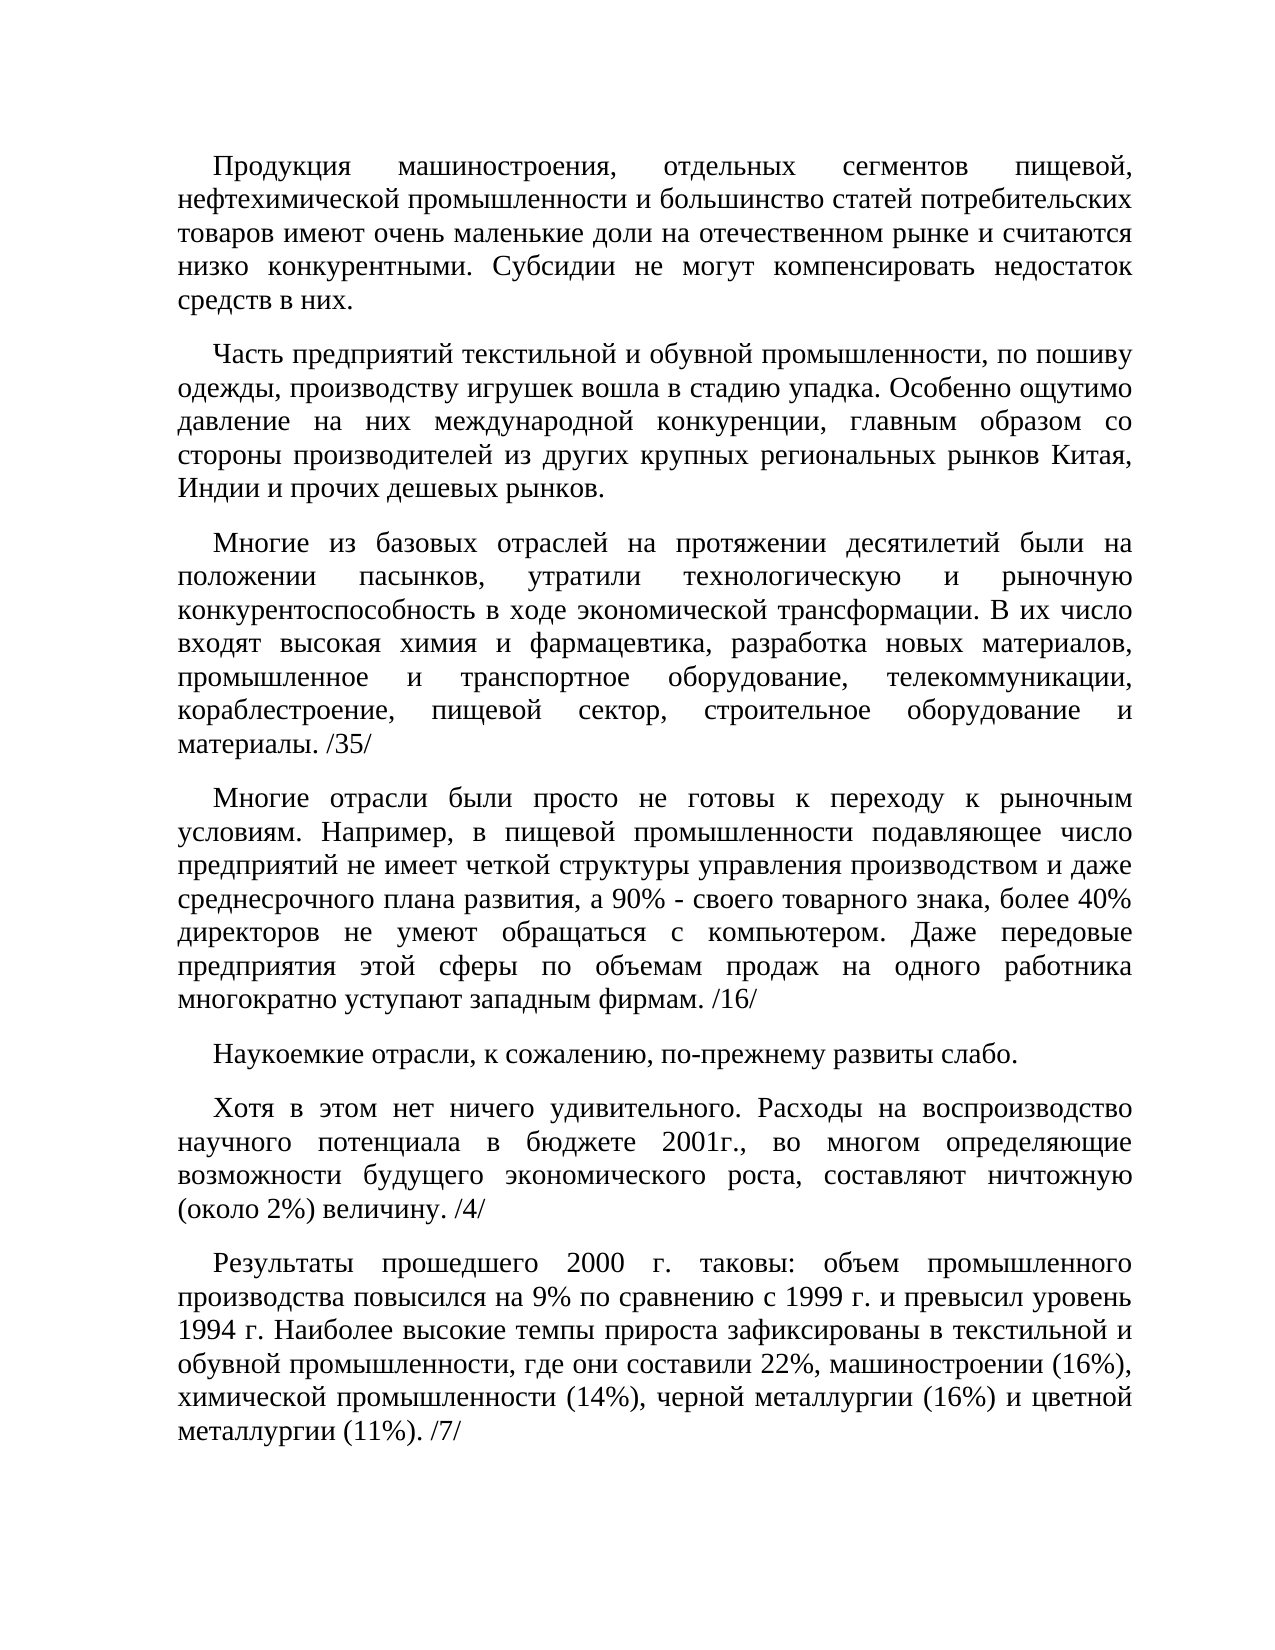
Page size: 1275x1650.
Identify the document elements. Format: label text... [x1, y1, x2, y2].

text Многие из базовых отраслей на протяжении десятилетий были на положении пасынков, утратили технологическую и рыночную конкурентоспособность в ходе экономической трансформации. В их число входят высокая химия и фармацевтика, разработка новых материалов, промышленное и транспортное оборудование, телекоммуникации, кораблестроение, пищевой сектор, строительное оборудование и материалы. /35/ [177, 525, 1133, 759]
text Наукоемкие отрасли, к сожалению, по-прежнему развиты слабо. [177, 1036, 1133, 1069]
text Часть предприятий текстильной и обувной промышленности, по пошиву одежды, производству игрушек вошла в стадию упадка. Особенно ощутимо давление на них международной конкуренции, главным образом со стороны производителей из других крупных региональных рынков Китая, Индии и прочих дешевых рынков. [177, 336, 1133, 504]
text Хотя в этом нет ничего удивительного. Расходы на воспроизводство научного потенциала в бюджете 2001г., во многом определяющие возможности будущего экономического роста, составляют ничтожную (около 2%) величину. /4/ [177, 1090, 1133, 1224]
text Продукция машиностроения, отдельных сегментов пищевой, нефтехимической промышленности и большинство статей потребительских товаров имеют очень маленькие доли на отечественном рынке и считаются низко конкурентными. Субсидии не могут компенсировать недостаток средств в них. [177, 148, 1133, 315]
text Многие отрасли были просто не готовы к переходу к рыночным условиям. Например, в пищевой промышленности подавляющее число предприятий не имеет четкой структуры управления производством и даже среднесрочного плана развития, а 90% - своего товарного знака, более 40% директоров не умеют обращаться с компьютером. Даже передовые предприятия этой сферы по объемам продаж на одного работника многократно уступают западным фирмам. /16/ [177, 780, 1133, 1015]
text Результаты прошедшего 2000 г. таковы: объем промышленного производства повысился на 9% по сравнению с 1999 г. и превысил уровень 1994 г. Наиболее высокие темпы прироста зафиксированы в текстильной и обувной промышленности, где они составили 22%, машиностроении (16%), химической промышленности (14%), черной металлургии (16%) и цветной металлургии (11%). /7/ [177, 1245, 1133, 1447]
